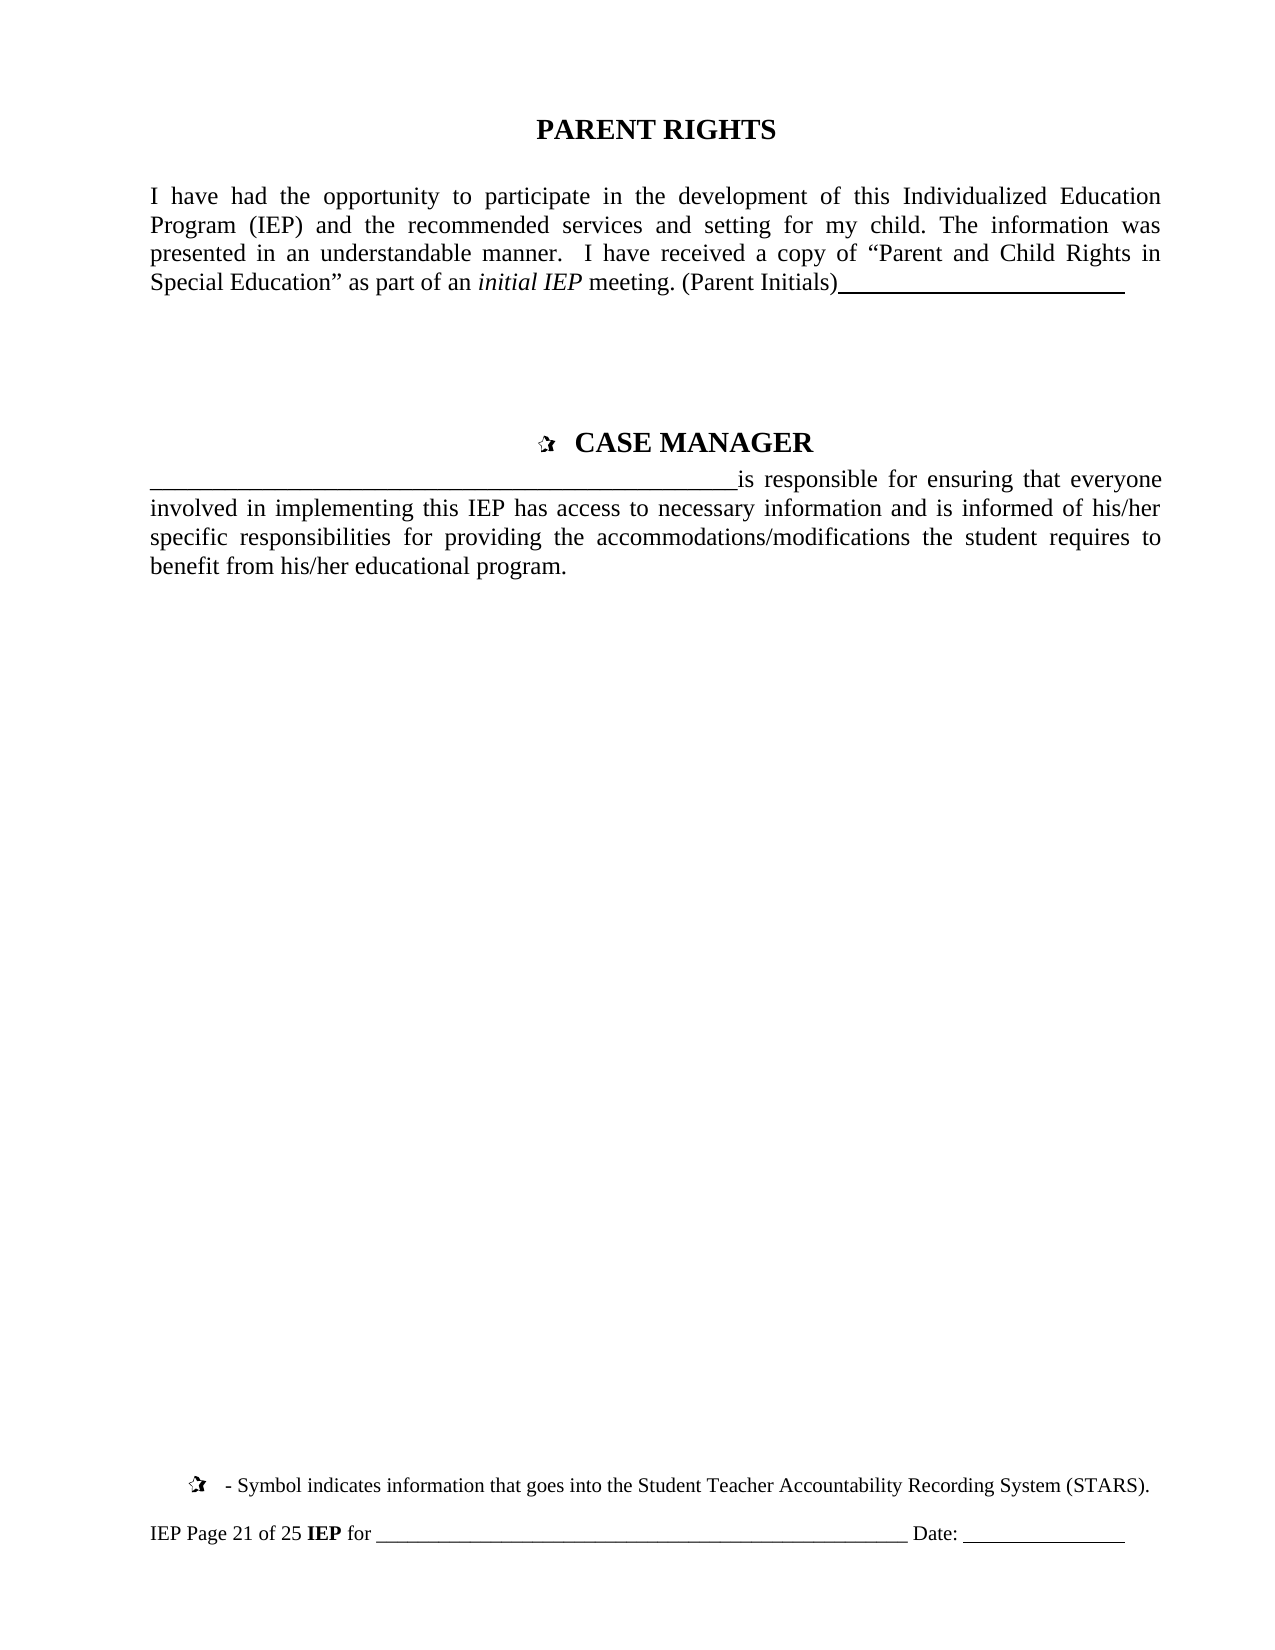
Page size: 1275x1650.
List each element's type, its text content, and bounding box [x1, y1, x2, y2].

text _______________________________________________is responsible for ensuring that everyone involved in implementing this IEP has access to necessary information and is informed of his/her specific responsibilities for providing the accommodations/modifications the student requires to benefit from his/her educational program. [150, 464, 1162, 579]
subtitle PARENT RIGHTS [150, 112, 1162, 146]
text I have had the opportunity to participate in the development of this Individualized Education Program (IEP) and the recommended services and setting for my child. The information was presented in an understandable manner. I have received a copy of “Parent and Child Rights in Special Education” as part of an initial IEP meeting. (Parent Initials) [150, 181, 1162, 296]
list CASE MANAGER [187, 425, 1162, 458]
